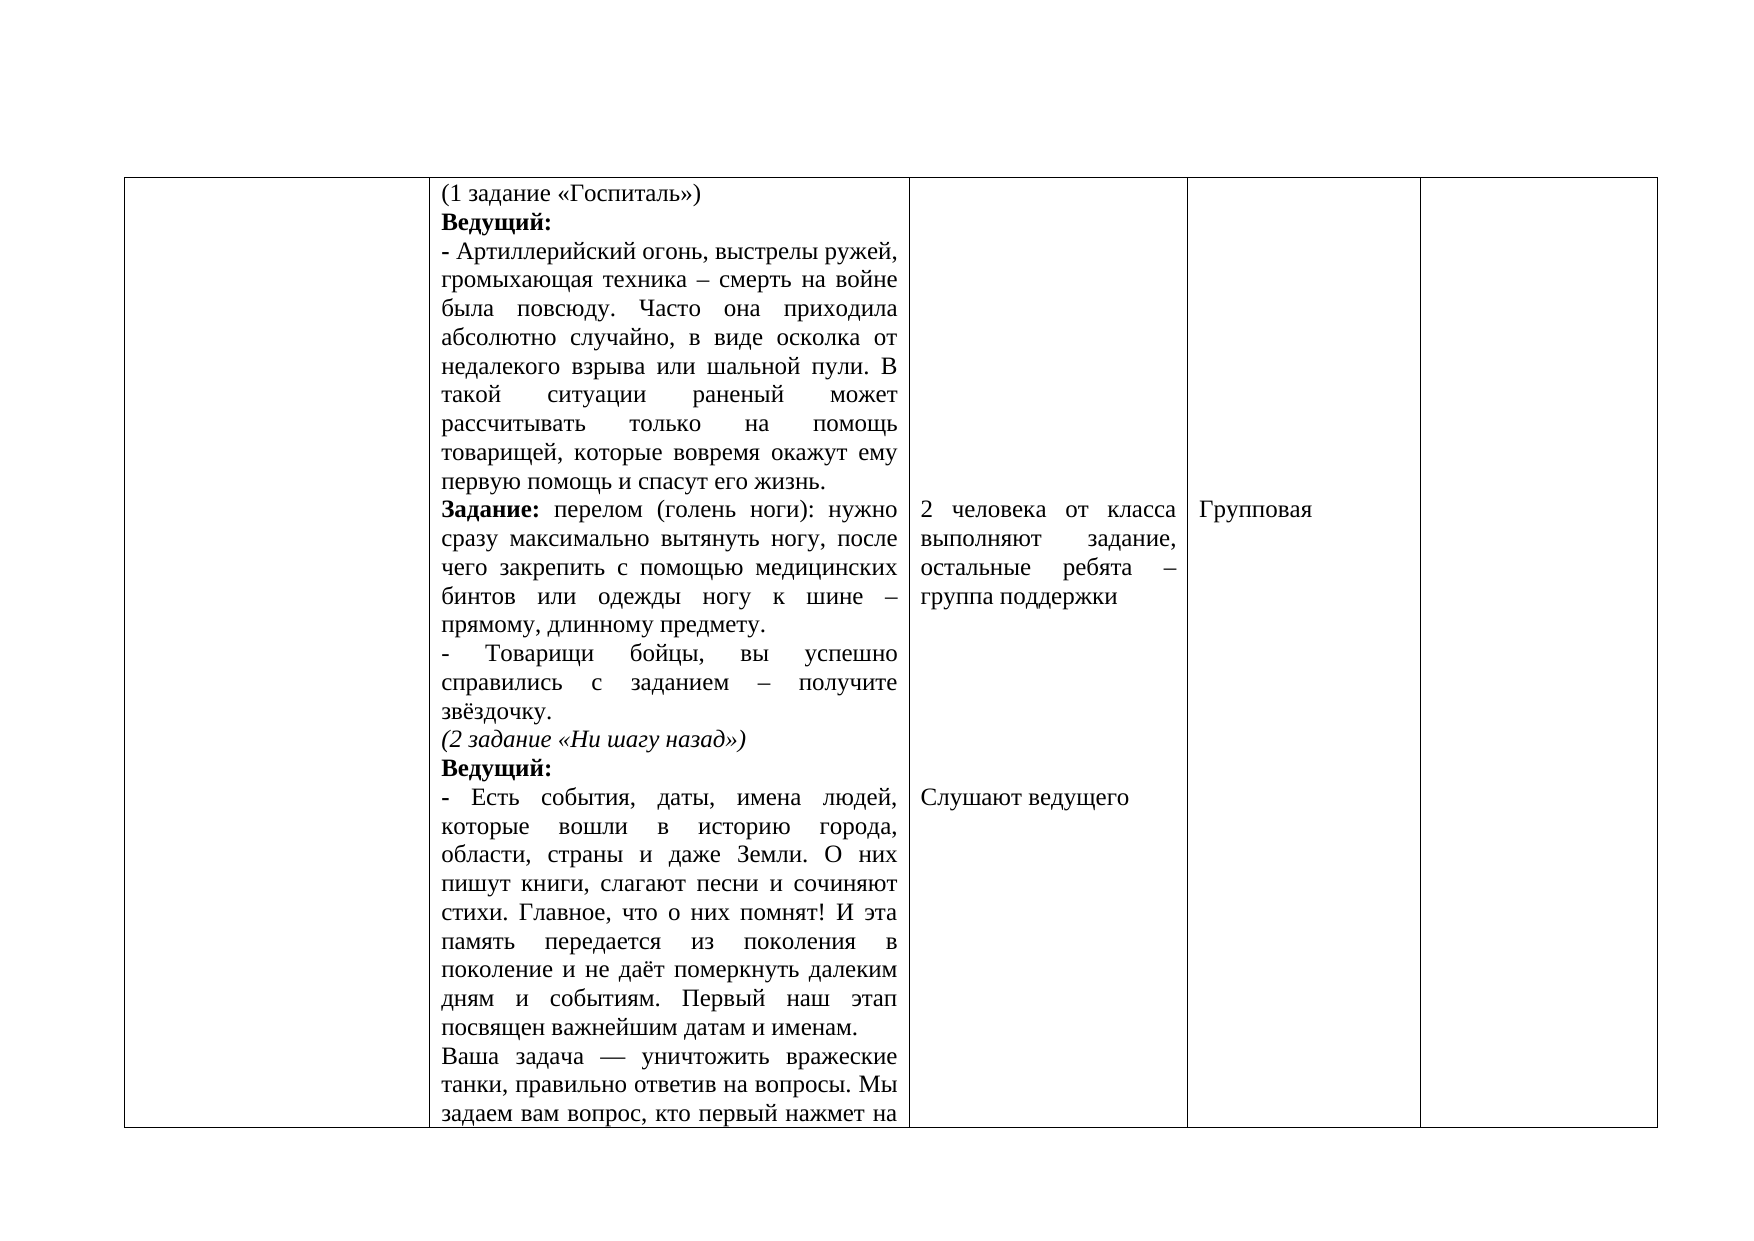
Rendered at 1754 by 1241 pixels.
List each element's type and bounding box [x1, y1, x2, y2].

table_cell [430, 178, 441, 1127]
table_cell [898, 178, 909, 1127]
table_cell [125, 178, 429, 1127]
table_cell [910, 178, 1187, 1127]
table_cell [1188, 178, 1420, 1127]
table_cell [1421, 178, 1657, 1127]
